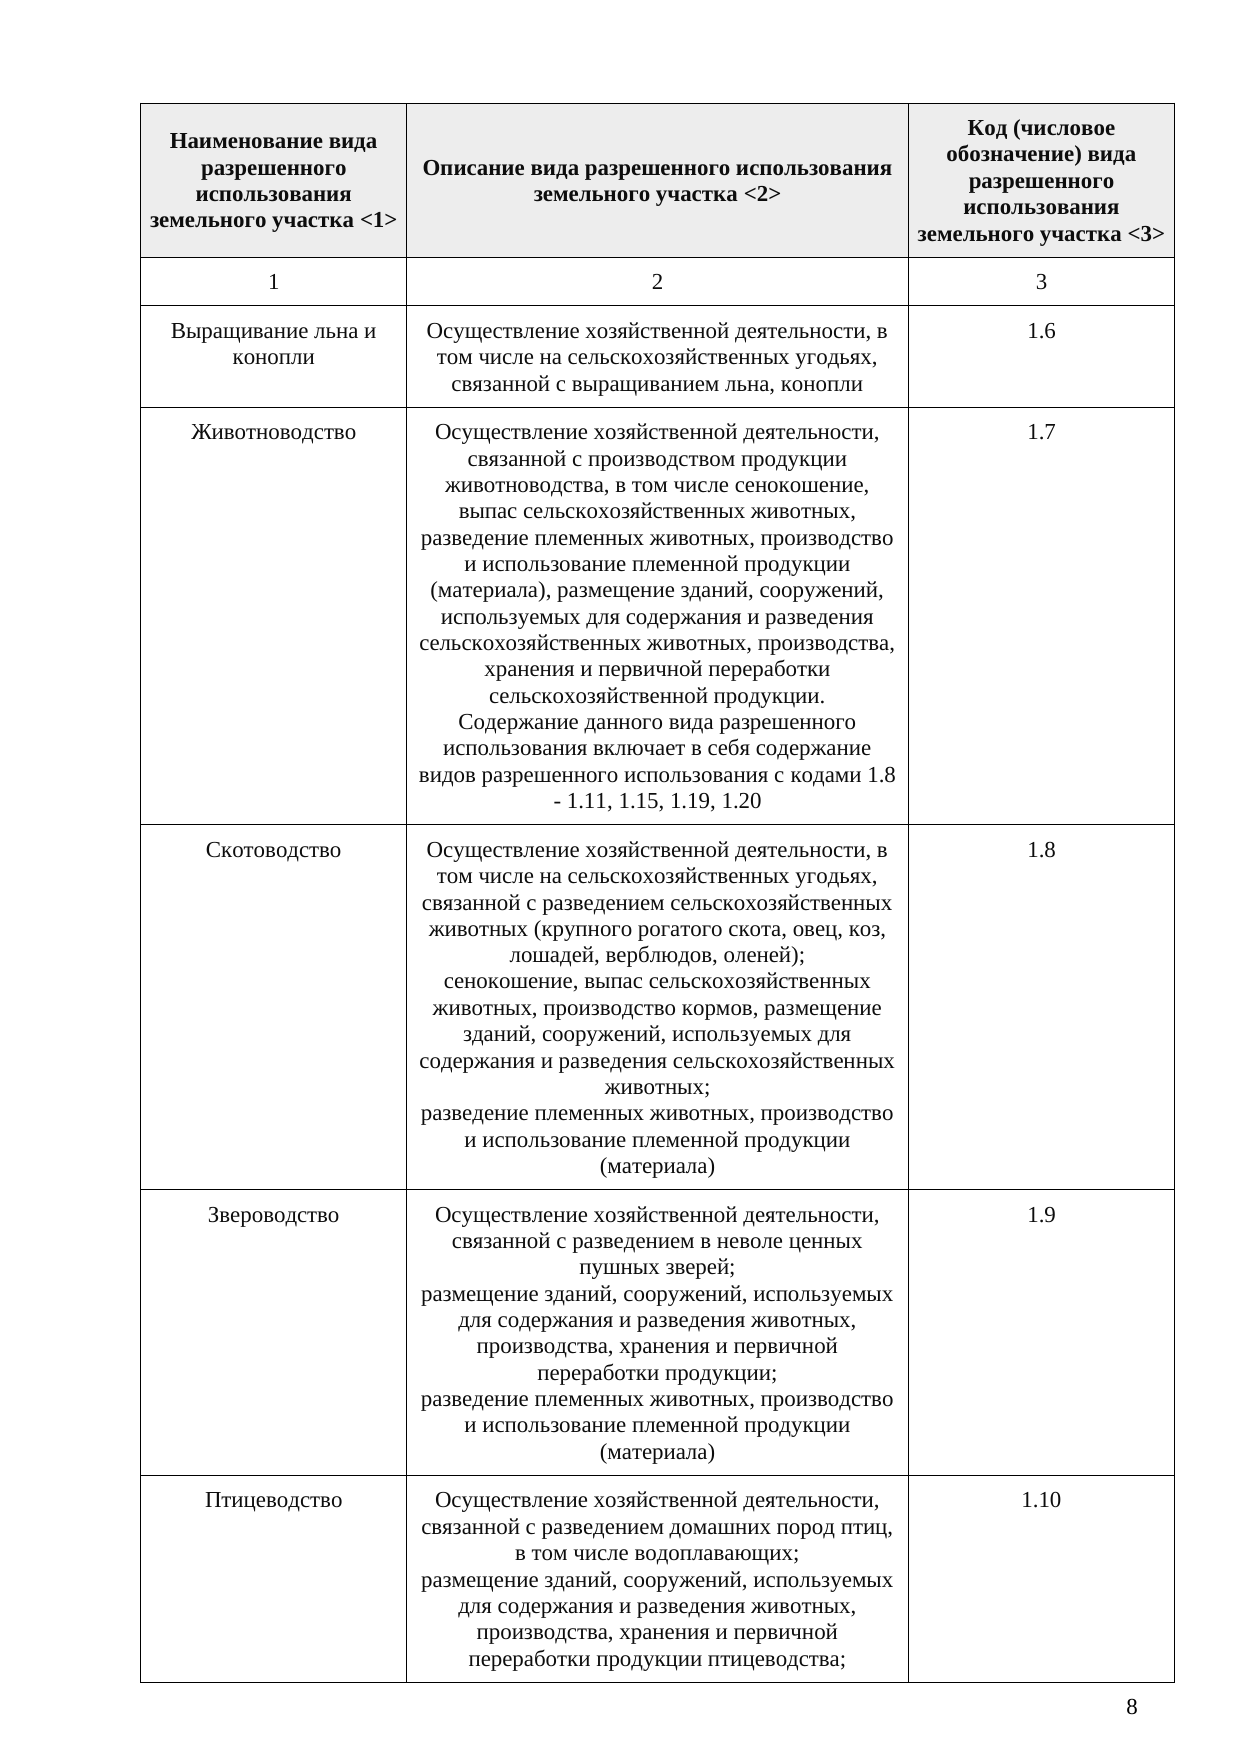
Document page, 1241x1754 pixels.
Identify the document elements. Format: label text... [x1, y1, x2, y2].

table_cell Звероводство [141, 1190, 406, 1475]
table_header Описание вида разрешенного использования земельного участка <2> [407, 104, 908, 257]
table_cell Осуществление хозяйственной деятельности, связанной с производством продукции животноводства, в том числе сенокошение, выпас сельскохозяйственных животных, разведение племенных животных, производство и использование племенной продукции (материала), размещение зданий, сооружений, используемых для содержания и разведения сельскохозяйственных животных, производства, хранения и первичной переработки сельскохозяйственной продукции. Содержание данного вида разрешенного использования включает в себя содержание видов разрешенного использования с кодами 1.8 - 1.11, 1.15, 1.19, 1.20 [407, 408, 908, 824]
table_cell Животноводство [141, 408, 406, 824]
table_cell 1 [141, 258, 406, 305]
table_cell 1.7 [909, 408, 1174, 824]
table_header Код (числовое обозначение) вида разрешенного использования земельного участка <3> [909, 104, 1174, 257]
table_cell 3 [909, 258, 1174, 305]
table_cell Птицеводство [141, 1476, 406, 1682]
table_cell Осуществление хозяйственной деятельности, в том числе на сельскохозяйственных угодьях, связанной с выращиванием льна, конопли [407, 306, 908, 407]
table_cell Осуществление хозяйственной деятельности, в том числе на сельскохозяйственных угодьях, связанной с разведением сельскохозяйственных животных (крупного рогатого скота, овец, коз, лошадей, верблюдов, оленей); сенокошение, выпас сельскохозяйственных животных, производство кормов, размещение зданий, сооружений, используемых для содержания и разведения сельскохозяйственных животных; разведение племенных животных, производство и использование племенной продукции (материала) [407, 825, 908, 1189]
table_cell Скотоводство [141, 825, 406, 1189]
table_cell 1.6 [909, 306, 1174, 407]
table_cell 1.10 [909, 1476, 1174, 1682]
table_cell 2 [407, 258, 908, 305]
table_header Наименование вида разрешенного использования земельного участка <1> [141, 104, 406, 257]
table_cell 1.8 [909, 825, 1174, 1189]
table_cell Осуществление хозяйственной деятельности, связанной с разведением в неволе ценных пушных зверей; размещение зданий, сооружений, используемых для содержания и разведения животных, производства, хранения и первичной переработки продукции; разведение племенных животных, производство и использование племенной продукции (материала) [407, 1190, 908, 1475]
table_cell 1.9 [909, 1190, 1174, 1475]
table_cell Выращивание льна и конопли [141, 306, 406, 407]
